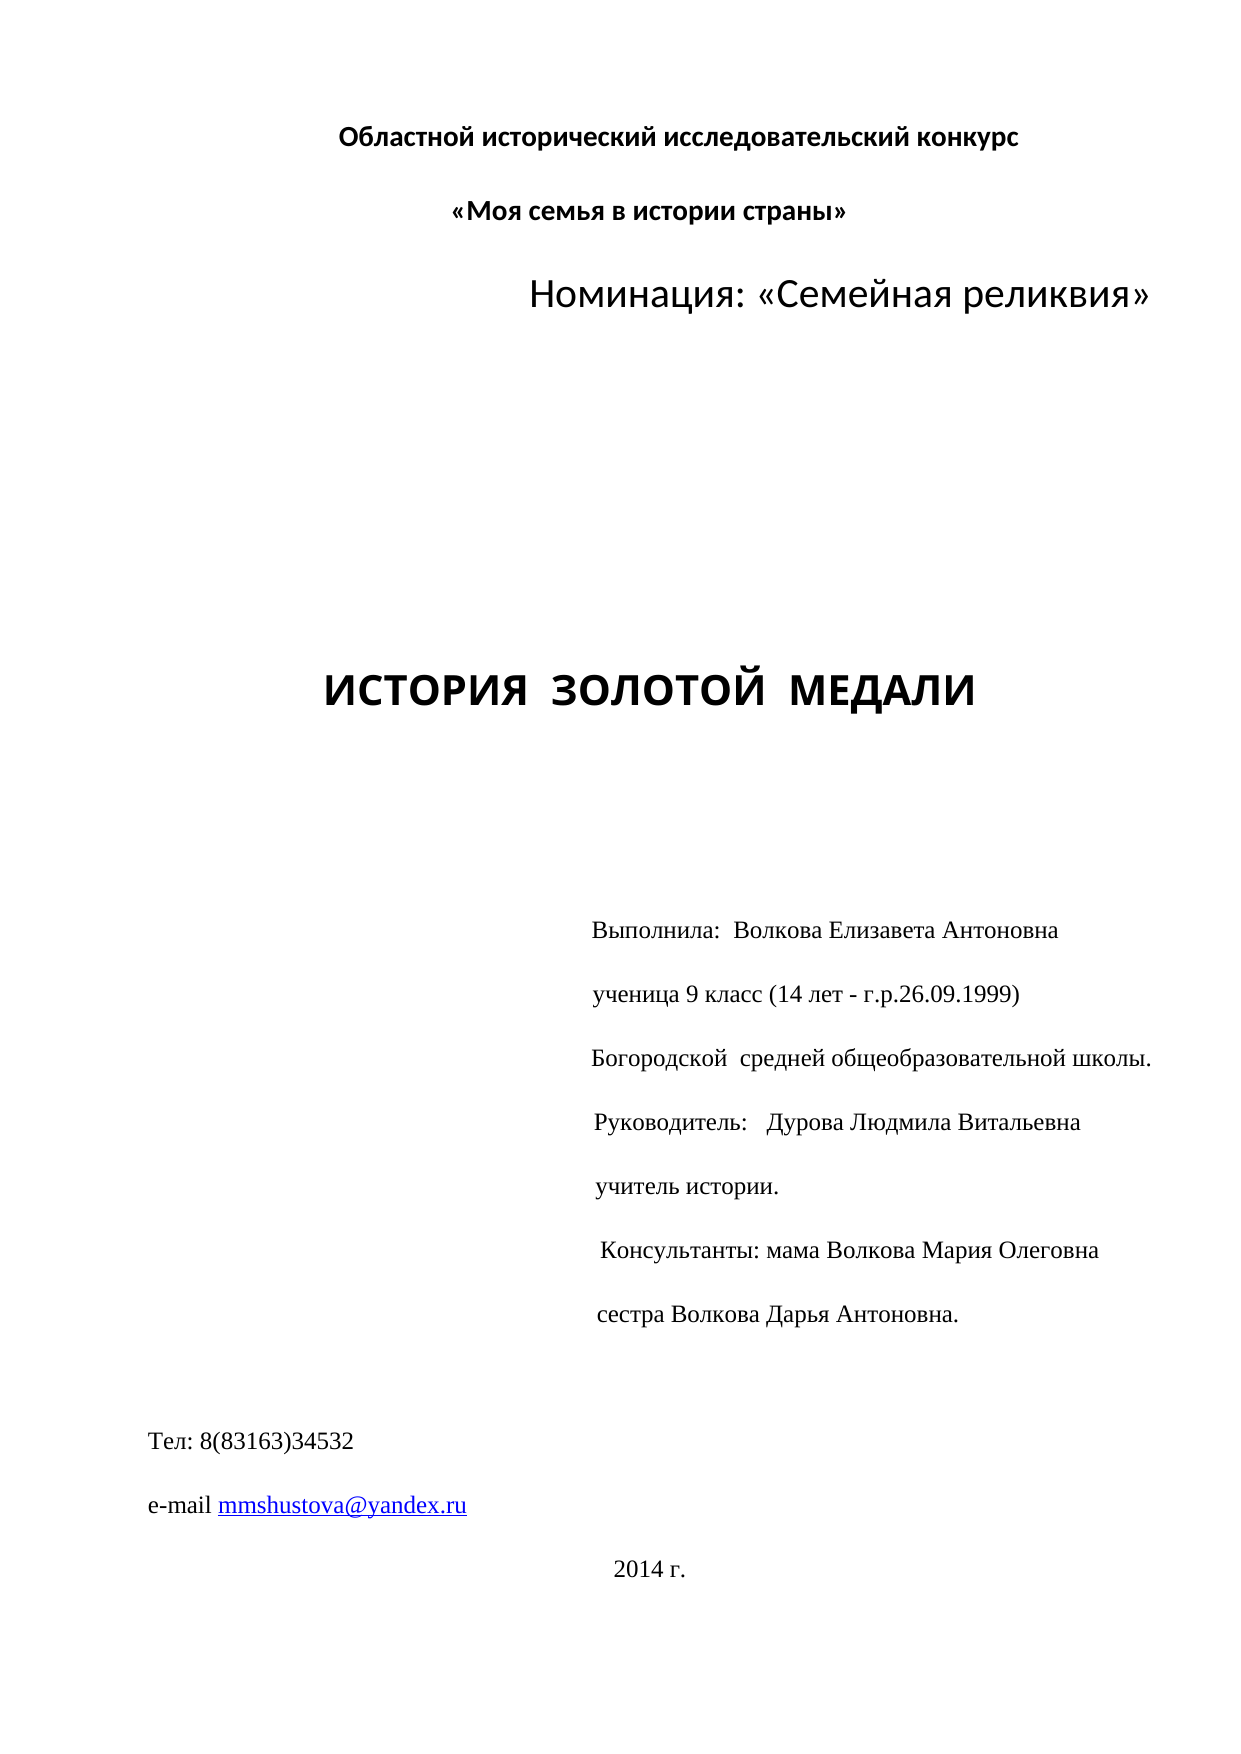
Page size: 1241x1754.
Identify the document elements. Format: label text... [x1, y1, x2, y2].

text Выполнила: Волкова Елизавета Антоновна [148, 915, 1152, 944]
text ИСТОРИЯ ЗОЛОТОЙ МЕДАЛИ [148, 661, 1152, 718]
text Руководитель: Дурова Людмила Витальевна [148, 1107, 1152, 1136]
text Тел: 8(83163)34532 [148, 1426, 1152, 1454]
text ученица 9 класс (14 лет - г.р.26.09.1999) [148, 979, 1152, 1008]
text e-mail mmshustova@yandex.ru [148, 1490, 1152, 1518]
text Богородской средней общеобразовательной школы. [148, 1043, 1152, 1072]
text «Моя семья в истории страны» [148, 192, 1152, 228]
text Консультанты: мама Волкова Мария Олеговна [148, 1235, 1152, 1264]
text Номинация: «Семейная реликвия» [148, 267, 1152, 317]
text 2014 г. [148, 1554, 1152, 1582]
text Областной исторический исследовательский конкурс [148, 118, 1152, 154]
text учитель истории. [148, 1171, 1152, 1200]
text сестра Волкова Дарья Антоновна. [148, 1299, 1152, 1328]
